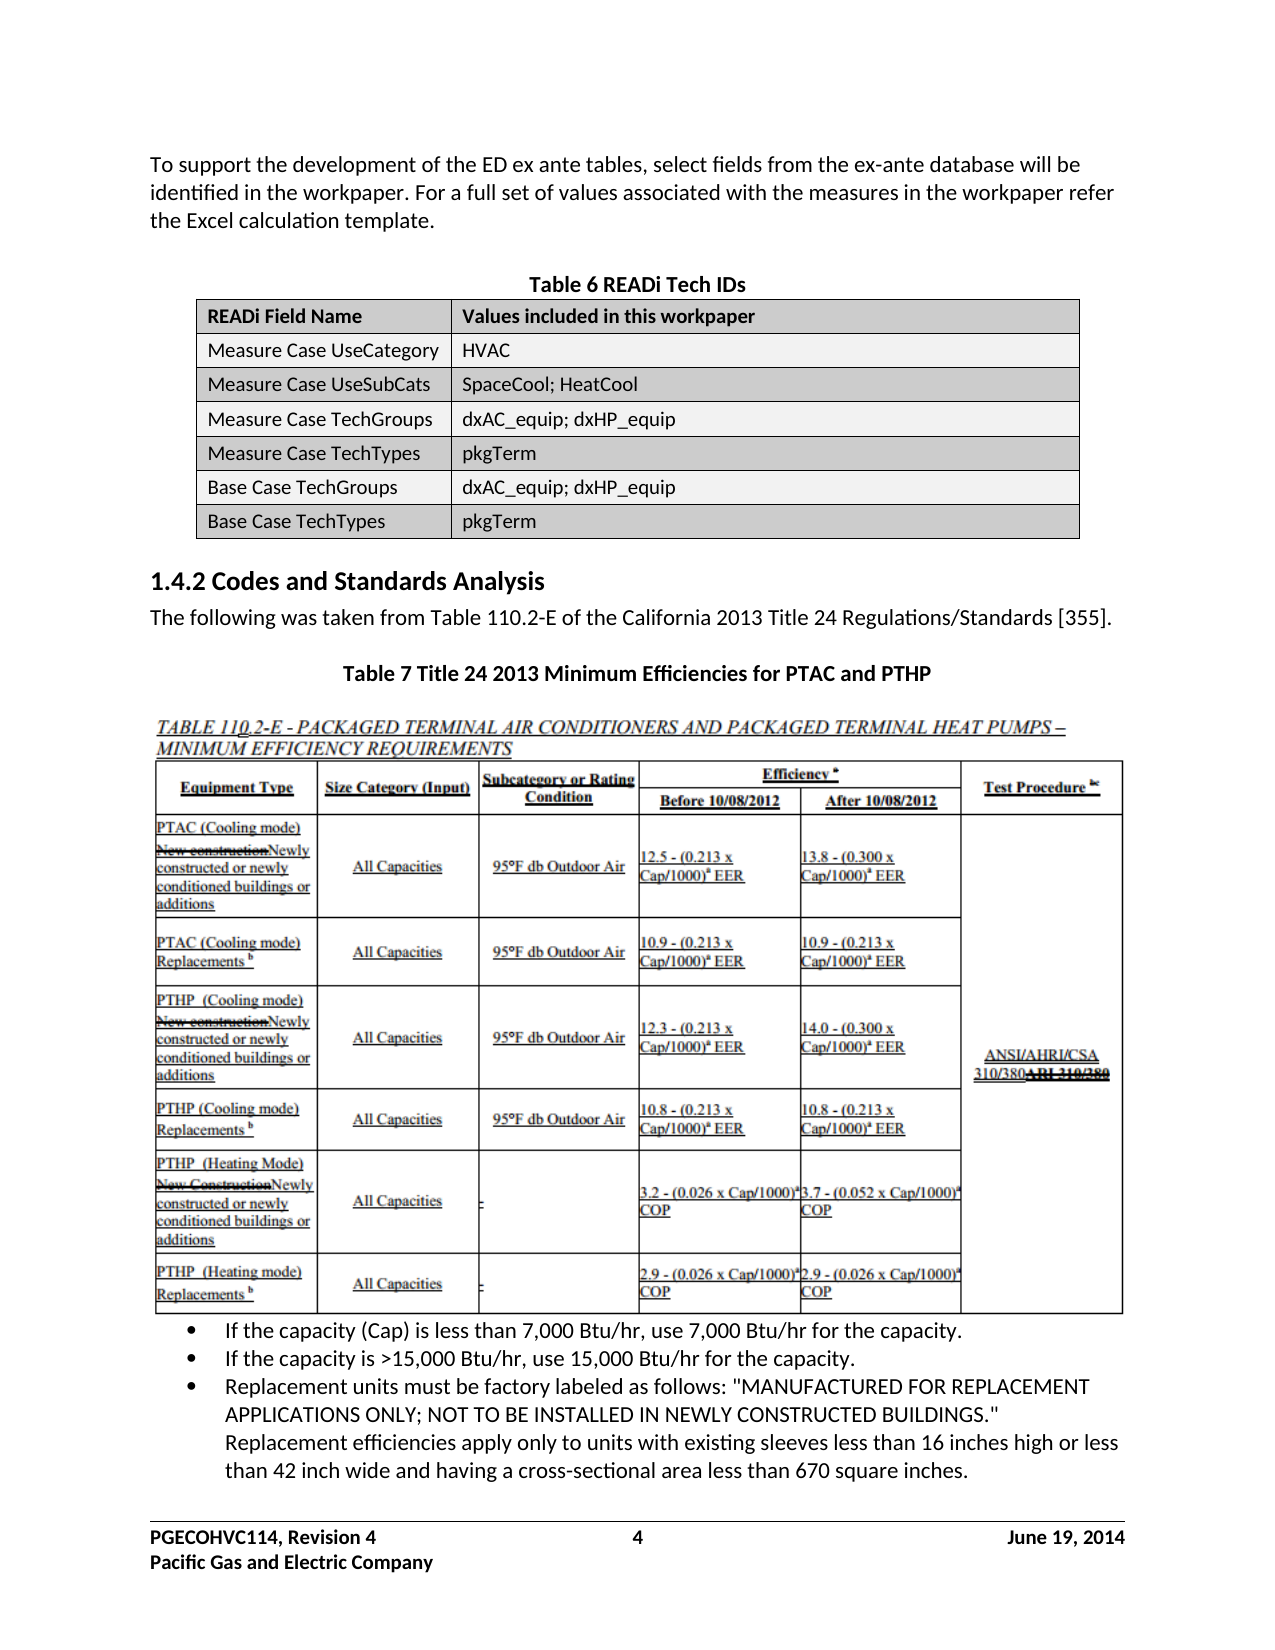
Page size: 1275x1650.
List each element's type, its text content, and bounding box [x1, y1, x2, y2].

table_cell Measure Case TechGroups [197, 402, 451, 436]
table_cell Measure Case TechTypes [197, 437, 451, 470]
table_cell dxAC_equip; dxHP_equip [452, 402, 1079, 436]
list Replacement units must be factory labeled as follows: "MANUFACTURED FOR REPLACEMENT APPLICATIONS ONLY; NOT TO BE INSTALLED IN NEWLY CONSTRUCTED BUILDINGS." Replacement efficiencies apply only to units with existing sleeves less than 16 inches high or less than 42 inch wide and having a cross-sectional area less than 670 square inches. [187, 1372, 1125, 1484]
table_cell SpaceCool; HeatCool [452, 368, 1079, 401]
list If the capacity (Cap) is less than 7,000 Btu/hr, use 7,000 Btu/hr for the capacity. [187, 1317, 1125, 1344]
subtitle 1.4.2 Codes and Standards Analysis [150, 564, 1125, 597]
text Table 7 Title 24 2013 Minimum Efficiencies for PTAC and PTHP [150, 659, 1125, 687]
list If the capacity is >15,000 Btu/hr, use 15,000 Btu/hr for the capacity. [187, 1344, 1125, 1372]
picture [150, 716, 1125, 1317]
table_cell pkgTerm [452, 505, 1079, 538]
table_cell Measure Case UseCategory [197, 334, 451, 367]
text The following was taken from Table 110.2-E of the California 2013 Title 24 Regulations/Standards [355]. [150, 603, 1125, 631]
table_header Values included in this workpaper [452, 300, 1079, 333]
table_cell pkgTerm [452, 437, 1079, 470]
text Table 6 READi Tech IDs [150, 270, 1125, 298]
table_cell HVAC [452, 334, 1079, 367]
table_cell Base Case TechGroups [197, 471, 451, 504]
table_header READi Field Name [197, 300, 451, 333]
table_cell dxAC_equip; dxHP_equip [452, 471, 1079, 504]
text To support the development of the ED ex ante tables, select fields from the ex-ante database will be identified in the workpaper. For a full set of values associated with the measures in the workpaper refer the Excel calculation template. [150, 150, 1125, 234]
table_cell Measure Case UseSubCats [197, 368, 451, 401]
table_cell Base Case TechTypes [197, 505, 451, 538]
